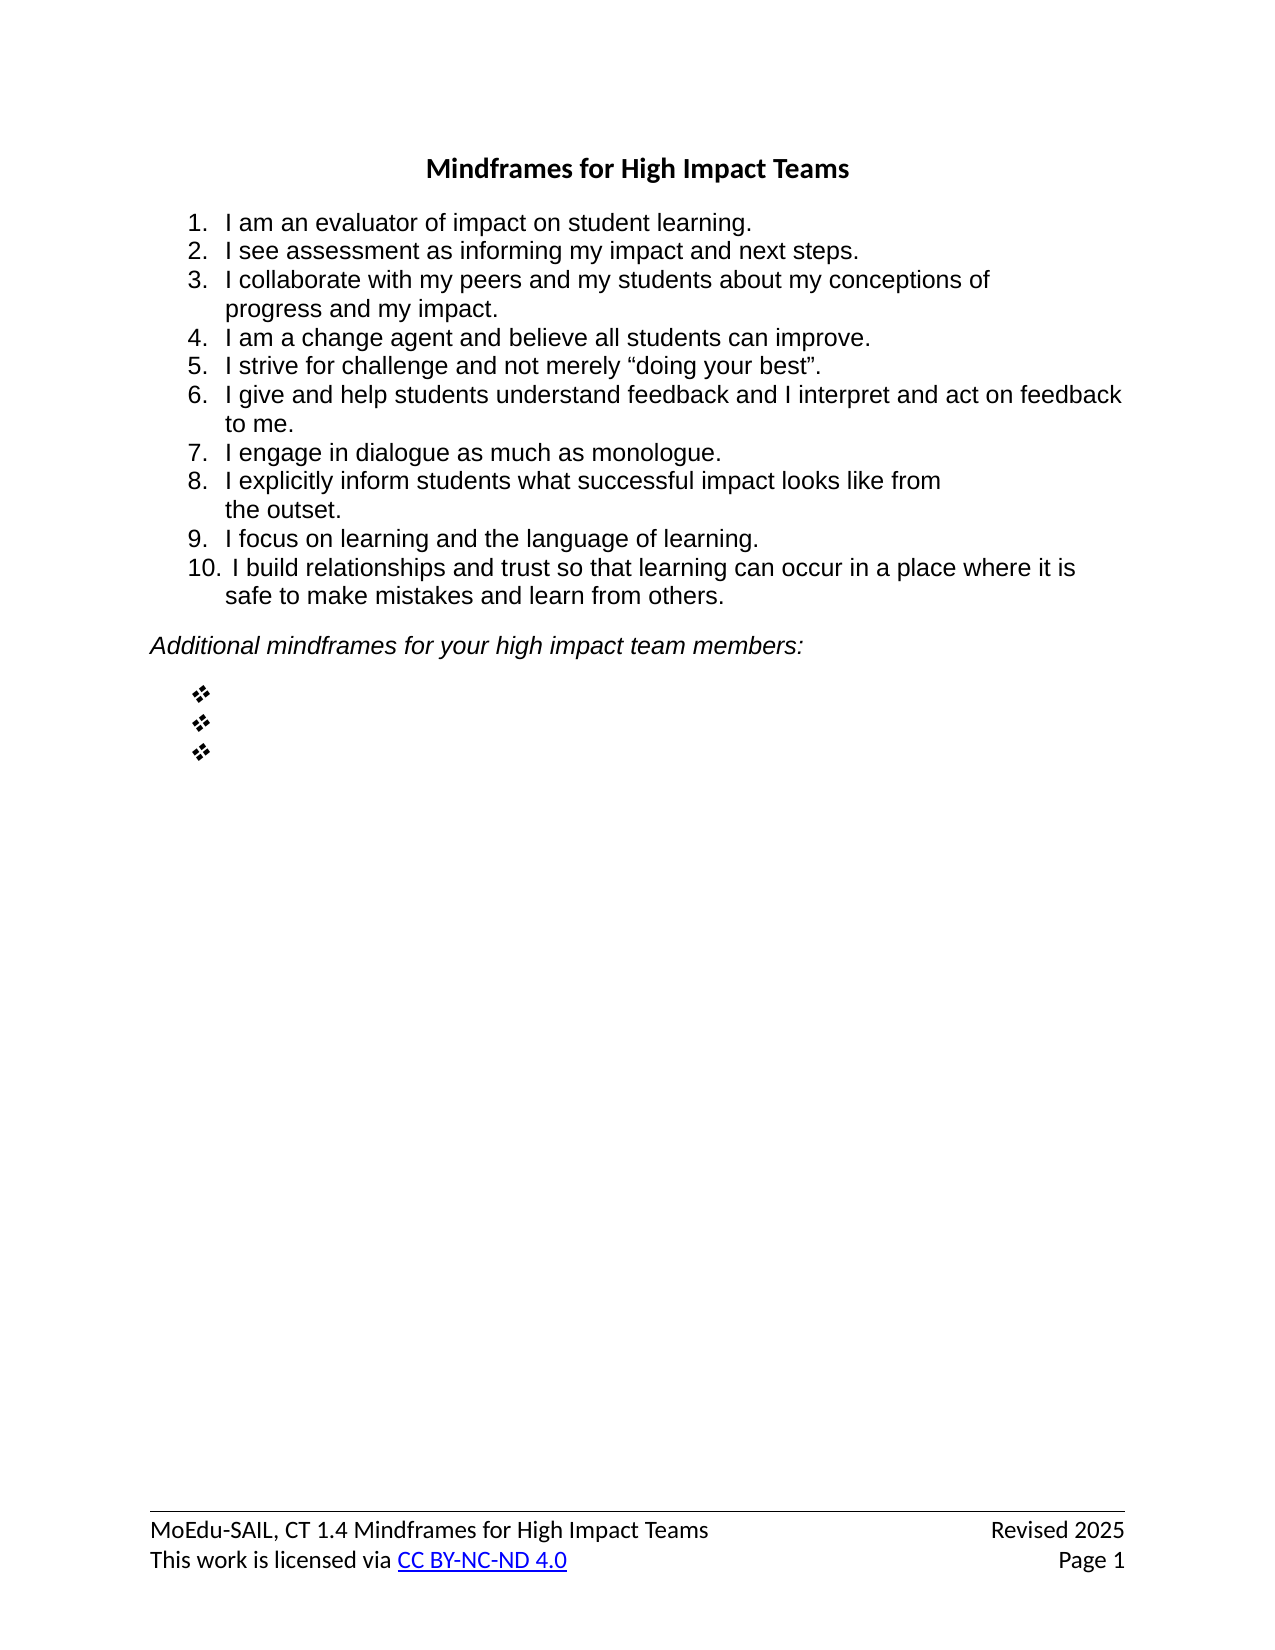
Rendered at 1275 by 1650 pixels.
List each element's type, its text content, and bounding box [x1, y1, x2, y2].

text Mindframes for High Impact Teams [150, 150, 1125, 186]
list I am an evaluator of impact on student learning. [187, 208, 1125, 236]
list I give and help students understand feedback and I interpret and act on feedback to me. [187, 380, 1125, 438]
list I strive for challenge and not merely “doing your best”. [187, 351, 1125, 380]
list I see assessment as informing my impact and next steps. [187, 236, 1125, 265]
list I explicitly inform students what successful impact looks like from the outset. [187, 466, 958, 524]
list I am a change agent and believe all students can improve. [187, 323, 1125, 351]
list I engage in dialogue as much as monologue. [187, 438, 1125, 466]
list I build relationships and trust so that learning can occur in a place where it is safe to make mistakes and learn from others. [187, 553, 1125, 610]
list I focus on learning and the language of learning. [187, 524, 1125, 553]
list I collaborate with my peers and my students about my conceptions of progress and my impact. [187, 265, 1094, 323]
text Additional mindframes for your high impact team members: [150, 631, 1125, 660]
